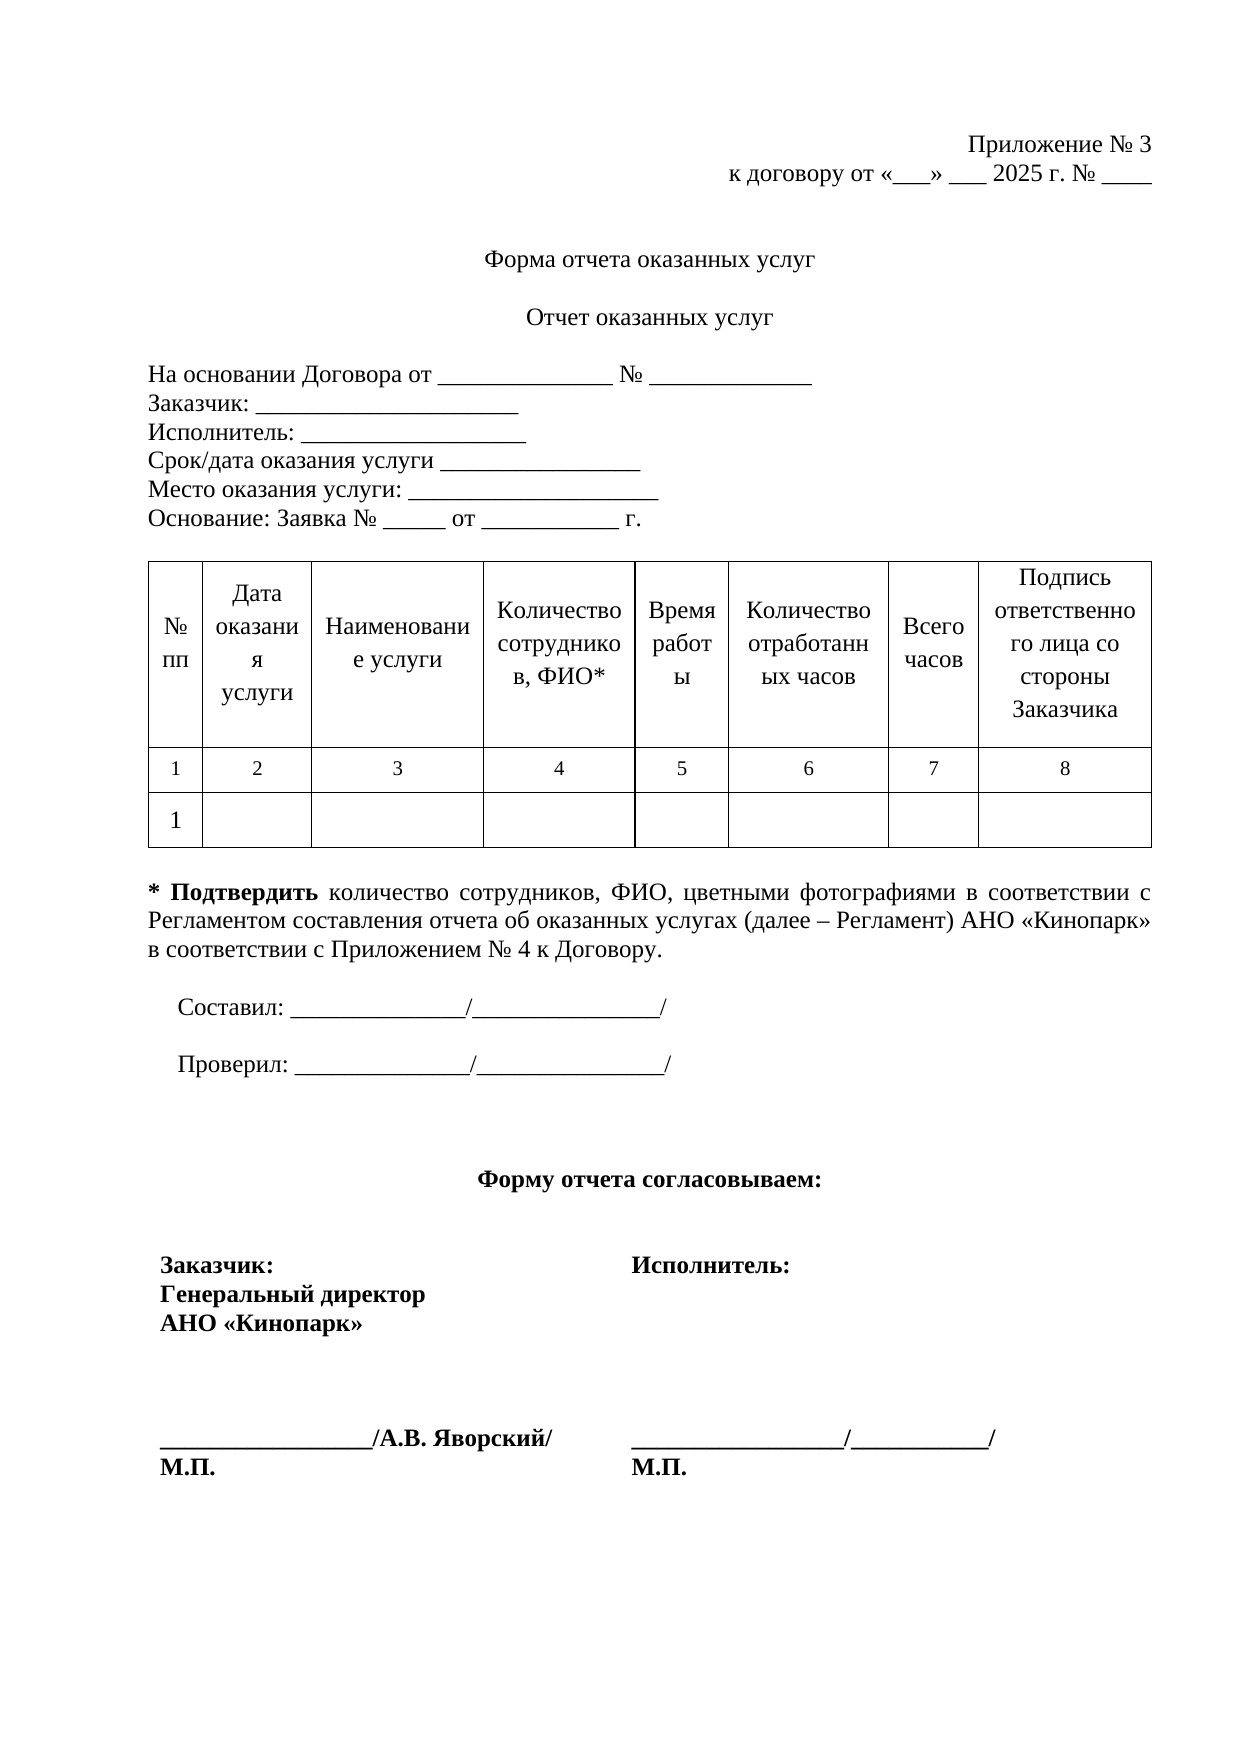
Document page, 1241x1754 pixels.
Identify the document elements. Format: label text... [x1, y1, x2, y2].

text Заказчик: _____________________ [148, 388, 1152, 417]
table_cell 8 [979, 748, 1151, 792]
text Форму отчета согласовываем: [148, 1164, 1152, 1193]
table_cell [312, 793, 483, 847]
table_header Заказчик: Генеральный директор АНО «Кинопарк» _________________/А.В. Яворский/ М.П. [149, 1250, 620, 1480]
table_header Дата оказания услуги [203, 562, 311, 747]
table_cell [889, 793, 978, 847]
table_cell 2 [203, 748, 311, 792]
text Форма отчета оказанных услуг [148, 244, 1152, 273]
table_cell [729, 793, 888, 847]
table_cell [484, 793, 634, 847]
table_header Всего часов [889, 562, 978, 747]
text На основании Договора от ______________ № _____________ [148, 359, 1152, 388]
table_cell 6 [729, 748, 888, 792]
table_header Количество сотрудников, ФИО* [484, 562, 634, 747]
text Составил: ______________/_______________/ [148, 992, 1152, 1020]
text Отчет оказанных услуг [148, 302, 1152, 331]
table_cell 3 [312, 748, 483, 792]
table_header Количество отработанных часов [729, 562, 888, 747]
table_cell 4 [484, 748, 634, 792]
table_cell 1 [149, 793, 202, 847]
table_cell [636, 793, 728, 847]
text к договору от «___» ___ 2025 г. № ____ [148, 158, 1152, 187]
table_header № пп [149, 562, 202, 747]
text Исполнитель: __________________ [148, 417, 1152, 446]
table_header Подпись ответственного лица со стороны Заказчика [979, 562, 1151, 747]
table_cell 5 [636, 748, 728, 792]
text Приложение № 3 [148, 129, 1152, 158]
text Место оказания услуги: ____________________ [148, 474, 1152, 503]
table_header Наименование услуги [312, 562, 483, 747]
table_header Время работы [636, 562, 728, 747]
table_cell [979, 793, 1151, 847]
table_header Исполнитель: _________________/___________/ М.П. [620, 1250, 1129, 1480]
table_cell 7 [889, 748, 978, 792]
text Срок/дата оказания услуги ________________ [148, 446, 1152, 474]
table_cell 1 [149, 748, 202, 792]
text Основание: Заявка № _____ от ___________ г. [148, 503, 1152, 532]
text Проверил: ______________/_______________/ [148, 1049, 1152, 1078]
table_cell [203, 793, 311, 847]
text * Подтвердить количество сотрудников, ФИО, цветными фотографиями в соответствии с Регламентом составления отчета об оказанных услугах (далее – Регламент) АНО «Кинопарк» в соответствии с Приложением № 4 к Договору. [148, 877, 1152, 963]
